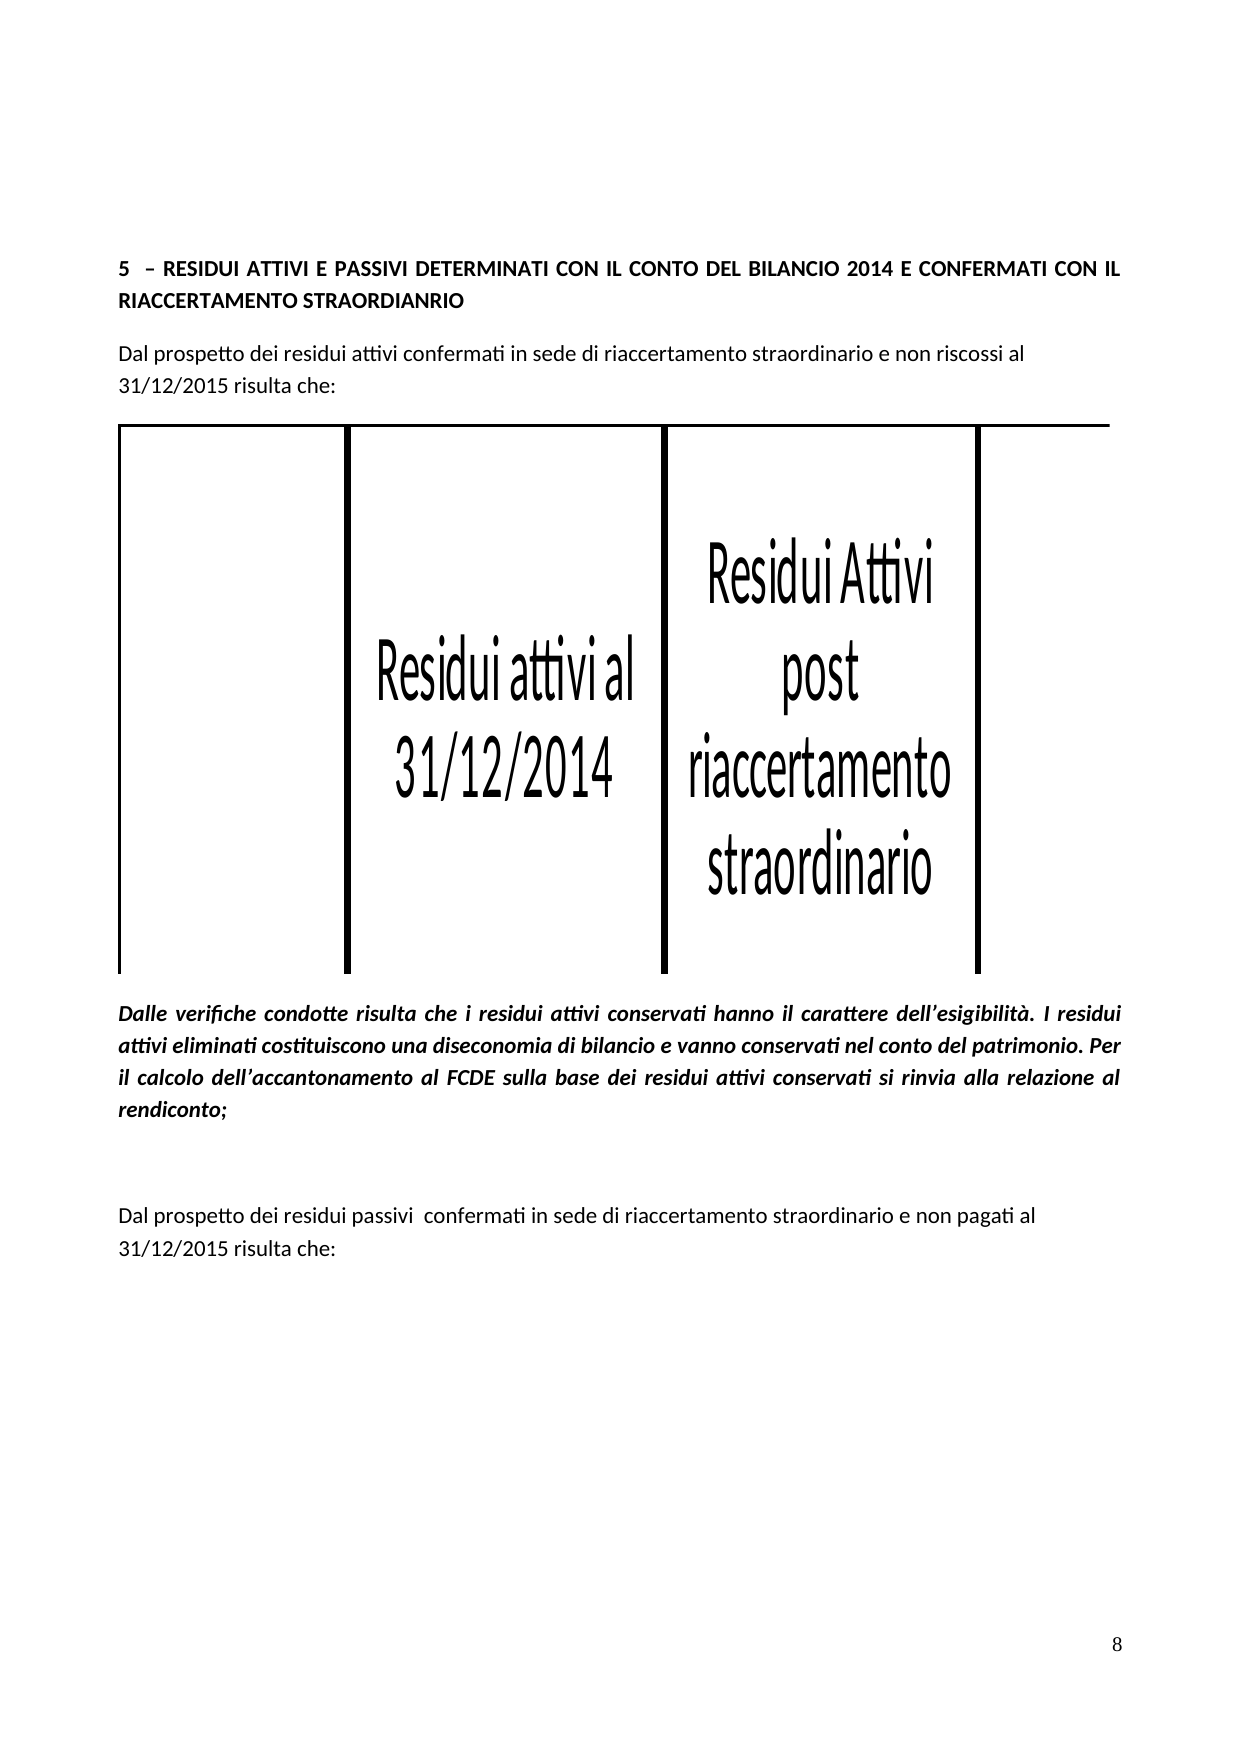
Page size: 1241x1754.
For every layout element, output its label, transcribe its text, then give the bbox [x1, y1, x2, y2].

text Dalle verifiche condotte risulta che i residui attivi conservati hanno il carattere dell’esigibilità. I residui attivi eliminati costituiscono una diseconomia di bilancio e vanno conservati nel conto del patrimonio. Per il calcolo dell’accantonamento al FCDE sulla base dei residui attivi conservati si rinvia alla relazione al rendiconto; [118, 999, 1122, 1124]
text 5 – RESIDUI ATTIVI E PASSIVI DETERMINATI CON IL CONTO DEL BILANCIO 2014 E CONFERMATI CON IL RIACCERTAMENTO STRAORDIANRIO [118, 254, 1122, 314]
text Dal prospetto dei residui attivi confermati in sede di riaccertamento straordinario e non riscossi al 31/12/2015 risulta che: [118, 339, 1122, 399]
text Dal prospetto dei residui passivi confermati in sede di riaccertamento straordinario e non pagati al 31/12/2015 risulta che: [118, 1202, 1122, 1262]
